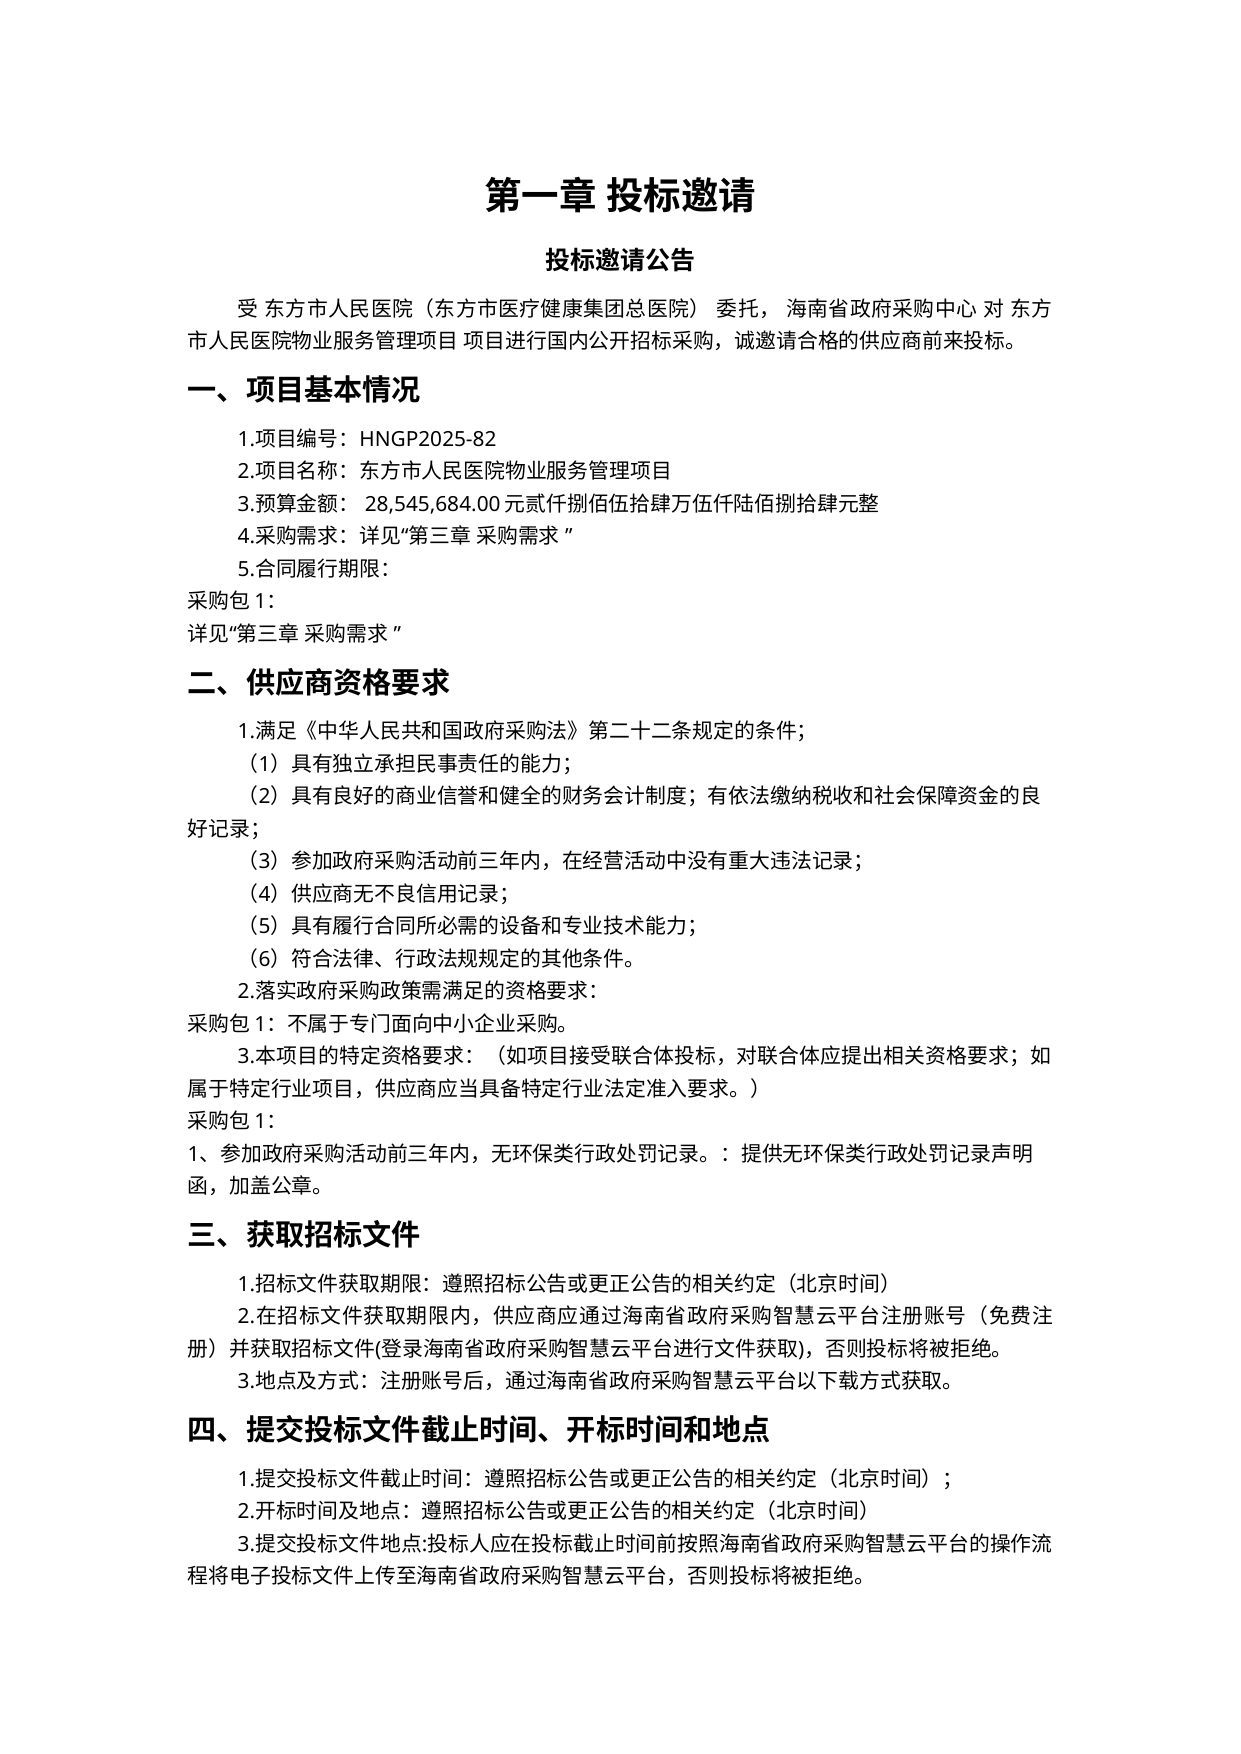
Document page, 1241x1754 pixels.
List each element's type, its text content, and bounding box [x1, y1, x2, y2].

text 1.招标文件获取期限：遵照招标公告或更正公告的相关约定（北京时间） [187, 1267, 1053, 1299]
text 2.项目名称：东方市人民医院物业服务管理项目 [187, 454, 1053, 487]
text （6）符合法律、行政法规规定的其他条件。 [187, 942, 1053, 974]
text 受 东方市人民医院（东方市医疗健康集团总医院） 委托， 海南省政府采购中心 对 东方市人民医院物业服务管理项目 项目进行国内公开招标采购，诚邀请合格的供应商前来投标。 [187, 292, 1053, 357]
text 1.满足《中华人民共和国政府采购法》第二十二条规定的条件； [187, 714, 1053, 747]
text 4.采购需求：详见“第三章 采购需求 ” [187, 519, 1053, 552]
text 1.项目编号：HNGP2025-82 [187, 422, 1053, 454]
text 投标邀请公告 [187, 227, 1053, 292]
text 第一章 投标邀请 [187, 162, 1053, 227]
text （5）具有履行合同所必需的设备和专业技术能力； [187, 909, 1053, 942]
text 采购包1： [187, 1104, 1053, 1137]
text （3）参加政府采购活动前三年内，在经营活动中没有重大违法记录； [187, 844, 1053, 877]
text 采购包1： [187, 584, 1053, 617]
text 二、供应商资格要求 [187, 649, 1053, 714]
text 1、参加政府采购活动前三年内，无环保类行政处罚记录。：提供无环保类行政处罚记录声明函，加盖公章。 [187, 1137, 1053, 1202]
text 三、获取招标文件 [187, 1202, 1053, 1267]
text 5.合同履行期限： [187, 552, 1053, 584]
text 1.提交投标文件截止时间：遵照招标公告或更正公告的相关约定（北京时间）； [187, 1462, 1053, 1494]
text （2）具有良好的商业信誉和健全的财务会计制度；有依法缴纳税收和社会保障资金的良好记录； [187, 779, 1053, 844]
text 四、提交投标文件截止时间、开标时间和地点 [187, 1397, 1053, 1462]
text 2.开标时间及地点：遵照招标公告或更正公告的相关约定（北京时间） [187, 1494, 1053, 1527]
text 详见“第三章 采购需求 ” [187, 617, 1053, 649]
text （1）具有独立承担民事责任的能力； [187, 747, 1053, 779]
text 3.地点及方式：注册账号后，通过海南省政府采购智慧云平台以下载方式获取。 [187, 1364, 1053, 1397]
text 3.预算金额： 28,545,684.00元贰仟捌佰伍拾肆万伍仟陆佰捌拾肆元整 [187, 487, 1053, 519]
text 2.落实政府采购政策需满足的资格要求： [187, 974, 1053, 1007]
text 3.提交投标文件地点:投标人应在投标截止时间前按照海南省政府采购智慧云平台的操作流程将电子投标文件上传至海南省政府采购智慧云平台，否则投标将被拒绝。 [187, 1527, 1053, 1592]
text （4）供应商无不良信用记录； [187, 877, 1053, 909]
text 2.在招标文件获取期限内，供应商应通过海南省政府采购智慧云平台注册账号（免费注册）并获取招标文件(登录海南省政府采购智慧云平台进行文件获取)，否则投标将被拒绝。 [187, 1299, 1053, 1364]
text 一、项目基本情况 [187, 357, 1053, 422]
text 3.本项目的特定资格要求：（如项目接受联合体投标，对联合体应提出相关资格要求；如属于特定行业项目，供应商应当具备特定行业法定准入要求。） [187, 1039, 1053, 1104]
text 采购包1：不属于专门面向中小企业采购。 [187, 1007, 1053, 1039]
